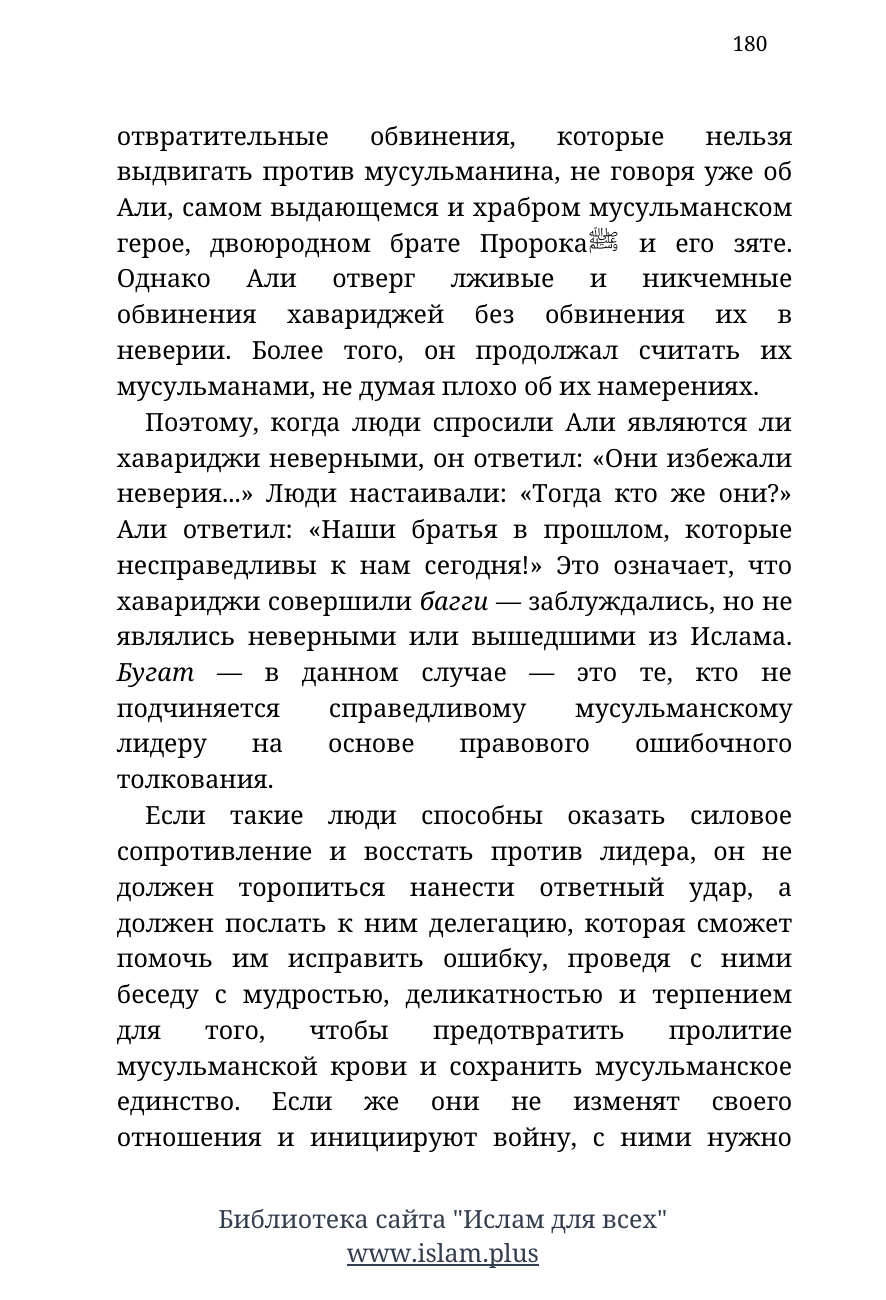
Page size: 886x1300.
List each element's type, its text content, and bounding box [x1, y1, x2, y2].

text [117, 118, 793, 402]
text Поэтому, когда люди спросили Али являются ли хавариджи неверными, он ответил: «Они избежали неверия...» Люди настаивали: «Тогда кто же они?» Али ответил: «Наши братья в прошлом, которые несправедливы к нам сегодня!» Это означает, что хавариджи совершили багги ― заблуждались, но не являлись неверными или вышедшими из Ислама. Бугат ― в данном случае ― это те, кто не подчиняется справедливому мусульманскому лидеру на основе правового ошибочного толкования. [117, 404, 793, 796]
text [117, 798, 793, 1154]
